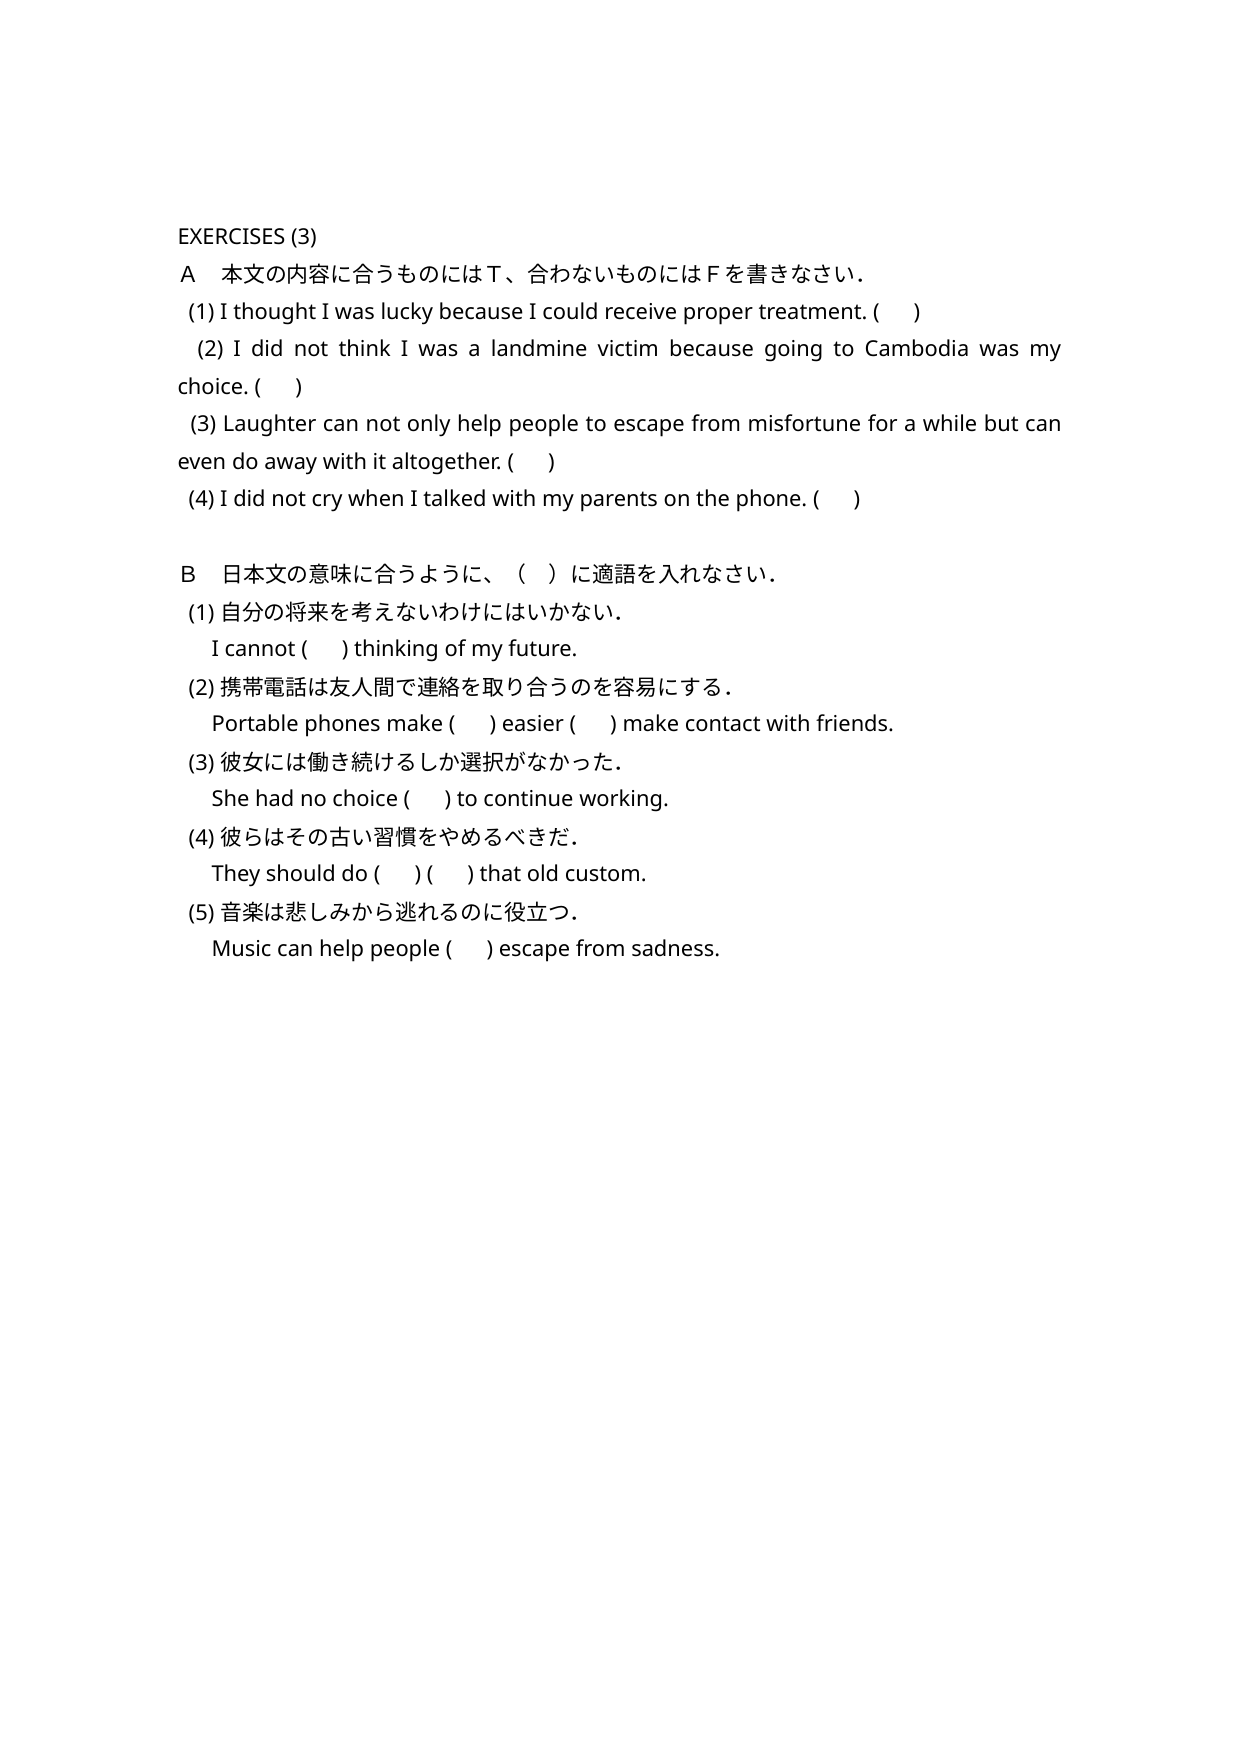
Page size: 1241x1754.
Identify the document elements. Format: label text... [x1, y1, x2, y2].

text (3) 彼女には働き続けるしか選択がなかった． [177, 742, 1063, 779]
text (3) Laughter can not only help people to escape from misfortune for a while but can even do away with it altogether. ( ) [177, 404, 1063, 479]
text (2) I did not think I was a landmine victim because going to Cambodia was my choice. ( ) [177, 329, 1063, 404]
text (4) I did not cry when I talked with my parents on the phone. ( ) [177, 479, 1063, 517]
text EXERCISES (3) [177, 217, 1063, 254]
text I cannot ( ) thinking of my future. [177, 629, 1063, 667]
text Ｂ 日本文の意味に合うように、（ ）に適語を入れなさい． [177, 554, 1063, 592]
text (1) 自分の将来を考えないわけにはいかない． [177, 592, 1063, 629]
text Portable phones make ( ) easier ( ) make contact with friends. [177, 704, 1063, 742]
text (4) 彼らはその古い習慣をやめるべきだ． [177, 817, 1063, 854]
text (2) 携帯電話は友人間で連絡を取り合うのを容易にする． [177, 667, 1063, 704]
text (5) 音楽は悲しみから逃れるのに役立つ． [177, 892, 1063, 929]
text Music can help people ( ) escape from sadness. [177, 929, 1063, 967]
text (1) I thought I was lucky because I could receive proper treatment. ( ) [177, 292, 1063, 329]
text She had no choice ( ) to continue working. [177, 779, 1063, 817]
text They should do ( ) ( ) that old custom. [177, 854, 1063, 892]
text Ａ 本文の内容に合うものにはＴ、合わないものにはＦを書きなさい． [177, 254, 1063, 292]
